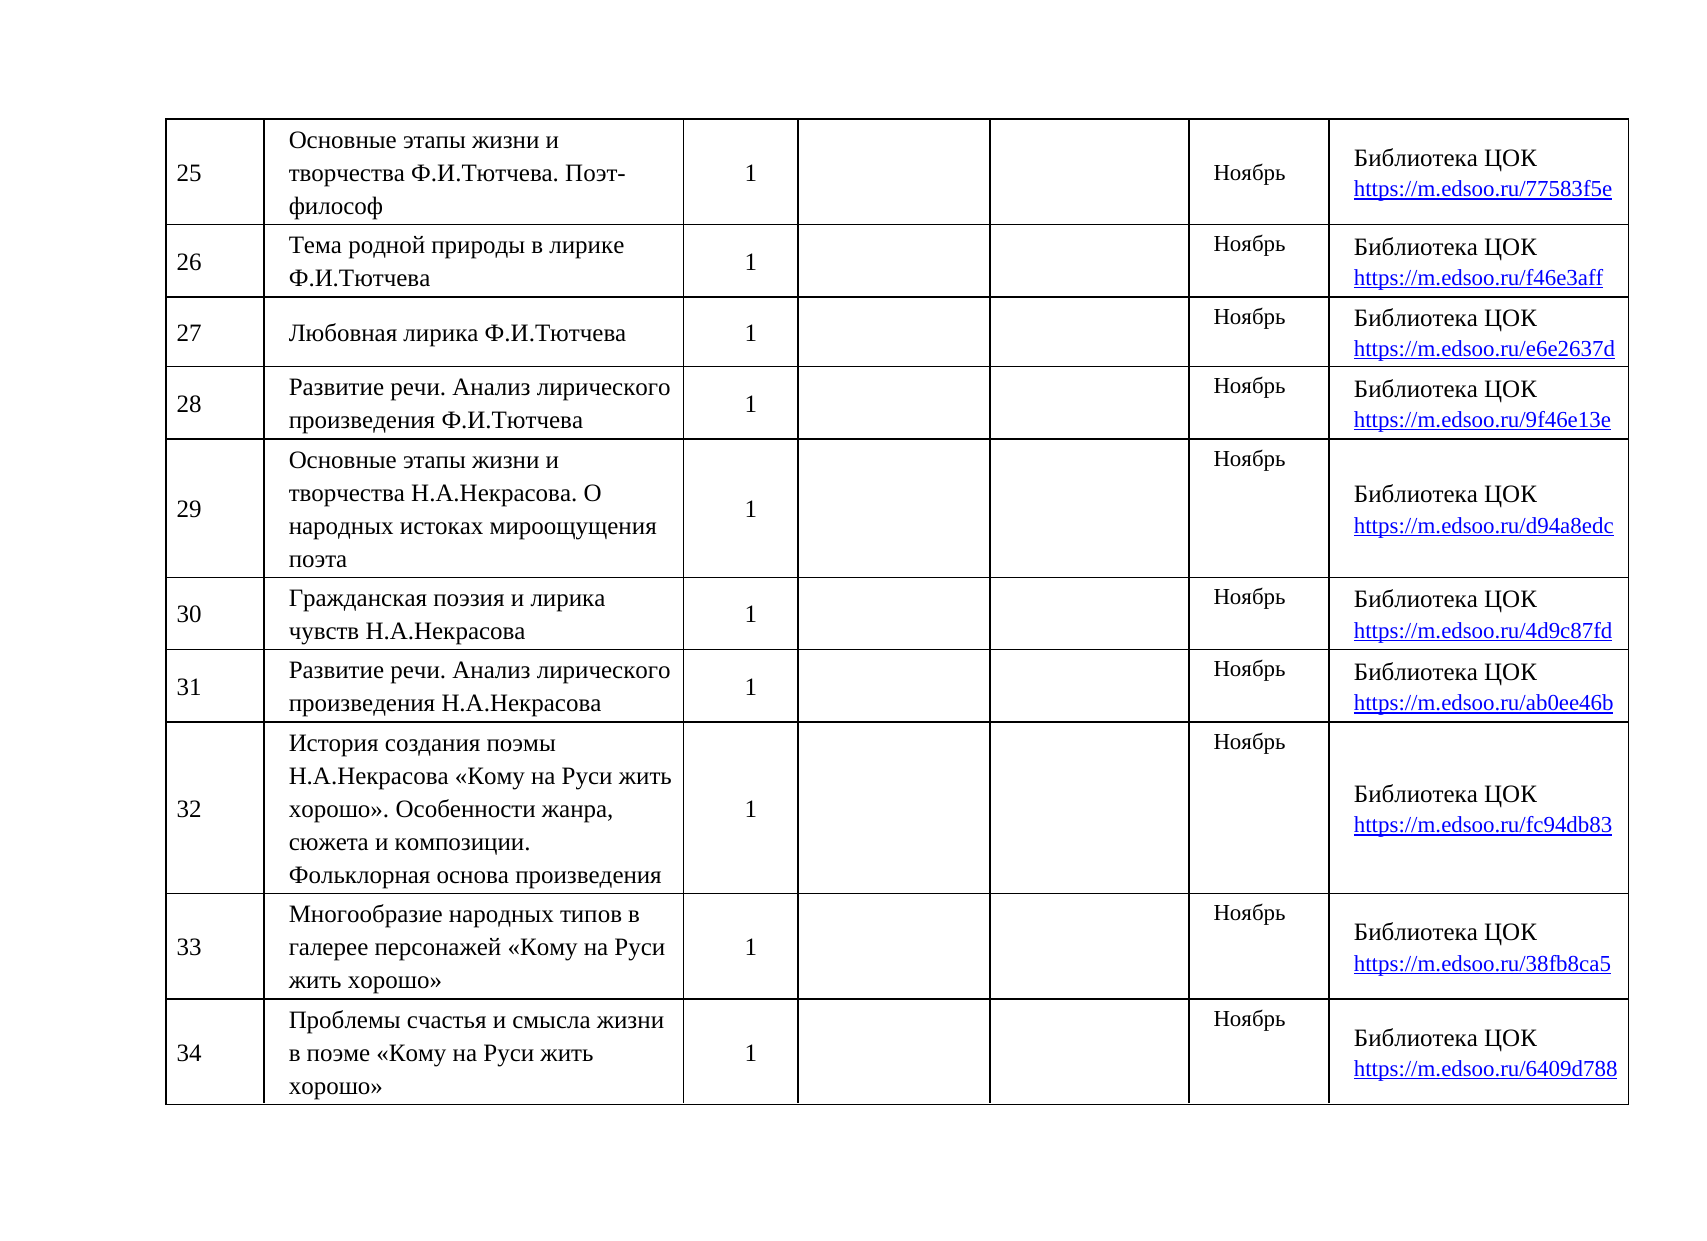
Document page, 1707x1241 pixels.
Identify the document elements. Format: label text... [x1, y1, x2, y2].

table_cell Тема родной природы в лирике Ф.И.Тютчева [265, 225, 683, 296]
table_cell [799, 367, 989, 438]
table_cell [991, 367, 1188, 438]
table_cell 1 [684, 723, 797, 893]
table_cell 1 [684, 440, 797, 576]
table_cell [799, 578, 989, 649]
table_cell 26 [167, 225, 263, 296]
table_cell 34 [167, 1000, 263, 1103]
table_cell Ноябрь [1190, 120, 1328, 223]
table_cell 1 [684, 298, 797, 366]
table_cell Ноябрь [1190, 723, 1328, 893]
table_cell 32 [167, 723, 263, 893]
table_cell [991, 1000, 1188, 1103]
table_cell [799, 723, 989, 893]
table_cell Проблемы счастья и смысла жизни в поэме «Кому на Руси жить хорошо» [265, 1000, 683, 1103]
table_cell Библиотека ЦОК https://m.edsoo.ru/6409d788 [1330, 1000, 1628, 1103]
table_cell Библиотека ЦОК https://m.edsoo.ru/f46e3aff [1330, 225, 1628, 296]
table_cell [799, 1000, 989, 1103]
table_cell Библиотека ЦОК https://m.edsoo.ru/e6e2637d [1330, 298, 1628, 366]
table_cell История создания поэмы Н.А.Некрасова «Кому на Руси жить хорошо». Особенности жанра, сюжета и композиции. Фольклорная основа произведения [265, 723, 683, 893]
table_cell 1 [684, 650, 797, 721]
table_cell Библиотека ЦОК https://m.edsoo.ru/fc94db83 [1330, 723, 1628, 893]
table_cell [991, 894, 1188, 998]
table_cell Развитие речи. Анализ лирического произведения Н.А.Некрасова [265, 650, 683, 721]
table_cell 33 [167, 894, 263, 998]
table_cell Библиотека ЦОК https://m.edsoo.ru/9f46e13e [1330, 367, 1628, 438]
table_cell Библиотека ЦОК https://m.edsoo.ru/ab0ee46b [1330, 650, 1628, 721]
table_cell Ноябрь [1190, 578, 1328, 649]
table_cell Библиотека ЦОК https://m.edsoo.ru/4d9c87fd [1330, 578, 1628, 649]
table_cell 1 [684, 120, 797, 223]
table_cell Ноябрь [1190, 367, 1328, 438]
table_cell Библиотека ЦОК https://m.edsoo.ru/38fb8ca5 [1330, 894, 1628, 998]
table_cell 29 [167, 440, 263, 576]
table_cell 28 [167, 367, 263, 438]
table_cell 1 [684, 894, 797, 998]
table_cell Ноябрь [1190, 440, 1328, 576]
table_cell 1 [684, 367, 797, 438]
table_cell Ноябрь [1190, 298, 1328, 366]
table_cell Основные этапы жизни и творчества Н.А.Некрасова. О народных истоках мироощущения поэта [265, 440, 683, 576]
table_cell 27 [167, 298, 263, 366]
table_cell [991, 578, 1188, 649]
table_cell [799, 650, 989, 721]
table_cell Многообразие народных типов в галерее персонажей «Кому на Руси жить хорошо» [265, 894, 683, 998]
table_cell [991, 225, 1188, 296]
table_cell Основные этапы жизни и творчества Ф.И.Тютчева. Поэт-философ [265, 120, 683, 223]
table_cell 1 [684, 225, 797, 296]
table_cell Развитие речи. Анализ лирического произведения Ф.И.Тютчева [265, 367, 683, 438]
table_cell 1 [684, 578, 797, 649]
table_cell 1 [684, 1000, 797, 1103]
table_cell [991, 440, 1188, 576]
table_cell [799, 298, 989, 366]
table_cell [991, 298, 1188, 366]
table_cell Гражданская поэзия и лирика чувств Н.А.Некрасова [265, 578, 683, 649]
table_cell Библиотека ЦОК https://m.edsoo.ru/77583f5e [1330, 120, 1628, 223]
table_cell [991, 120, 1188, 223]
table_cell Ноябрь [1190, 650, 1328, 721]
table_cell 31 [167, 650, 263, 721]
table_cell Ноябрь [1190, 1000, 1328, 1103]
table_cell [799, 440, 989, 576]
table_cell Ноябрь [1190, 894, 1328, 998]
table_cell [991, 650, 1188, 721]
table_cell Ноябрь [1190, 225, 1328, 296]
table_cell [799, 894, 989, 998]
table_cell 30 [167, 578, 263, 649]
table_cell [799, 225, 989, 296]
table_cell Любовная лирика Ф.И.Тютчева [265, 298, 683, 366]
table_cell 25 [167, 120, 263, 223]
table_cell [799, 120, 989, 223]
table_cell [991, 723, 1188, 893]
table_cell Библиотека ЦОК https://m.edsoo.ru/d94a8edc [1330, 440, 1628, 576]
